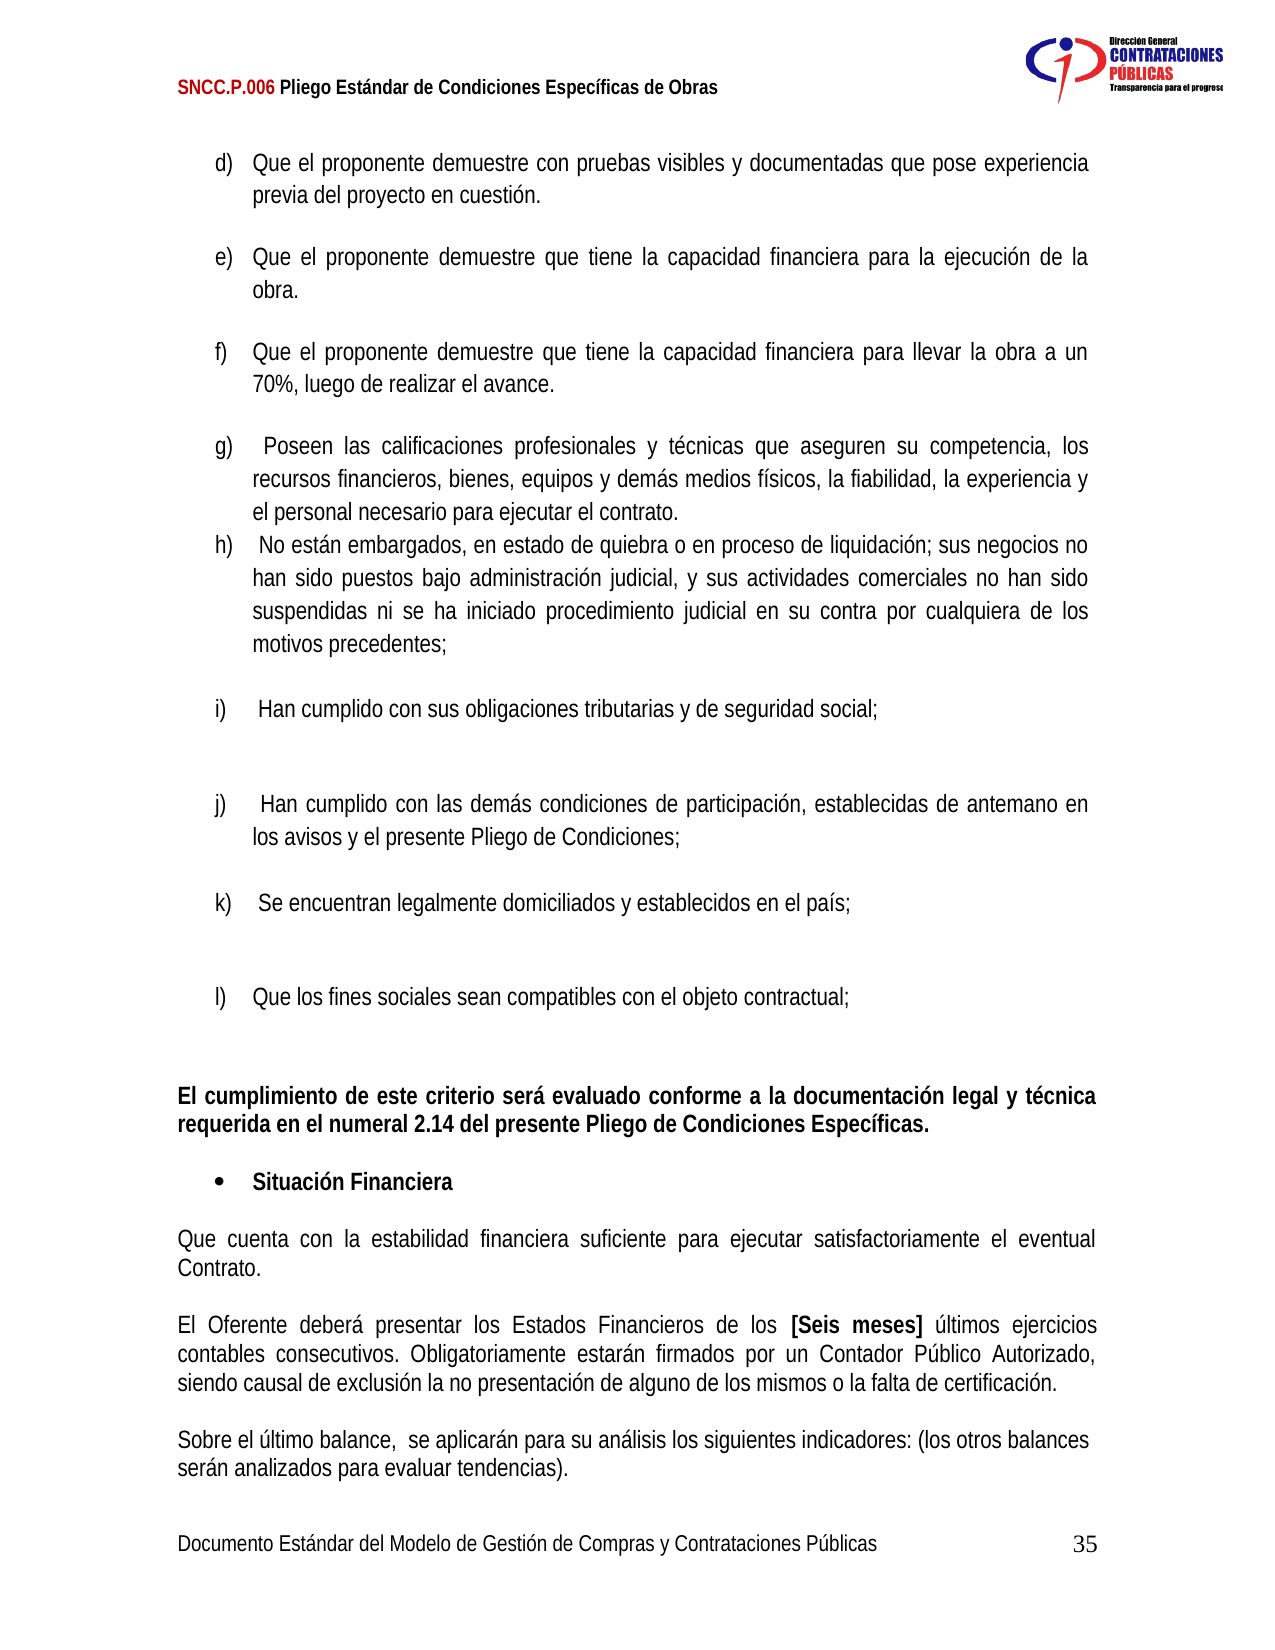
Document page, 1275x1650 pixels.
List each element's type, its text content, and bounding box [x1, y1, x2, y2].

list Que el proponente demuestre que tiene la capacidad financiera para la ejecución de la obra. [215, 242, 1090, 304]
list Que el proponente demuestre que tiene la capacidad financiera para llevar la obra a un 70%, luego de realizar el avance. [215, 337, 1090, 398]
list Que los fines sociales sean compatibles con el objeto contractual; [215, 982, 1090, 1011]
picture [1025, 37, 1223, 104]
text El Oferente deberá presentar los Estados Financieros de los [Seis meses] últimos ejercicios contables consecutivos. Obligatoriamente estarán firmados por un Contador Público Autorizado, siendo causal de exclusión la no presentación de alguno de los mismos o la falta de certificación. [177, 1310, 1098, 1396]
text Que cuenta con la estabilidad financiera suficiente para ejecutar satisfactoriamente el eventual Contrato. [177, 1224, 1098, 1282]
text Sobre el último balance, se aplicarán para su análisis los siguientes indicadores: (los otros balances serán analizados para evaluar tendencias). [177, 1425, 1098, 1482]
list Han cumplido con las demás condiciones de participación, establecidas de antemano en los avisos y el presente Pliego de Condiciones; [215, 789, 1090, 850]
list Poseen las calificaciones profesionales y técnicas que aseguren su competencia, los recursos financieros, bienes, equipos y demás medios físicos, la fiabilidad, la experiencia y el personal necesario para ejecutar el contrato. [215, 431, 1090, 526]
text El cumplimiento de este criterio será evaluado conforme a la documentación legal y técnica requerida en el numeral 2.14 del presente Pliego de Condiciones Específicas. [177, 1081, 1098, 1138]
list Se encuentran legalmente domiciliados y establecidos en el país; [215, 888, 1090, 916]
list Situación Financiera [215, 1167, 1098, 1196]
list Han cumplido con sus obligaciones tributarias y de seguridad social; [215, 694, 1090, 723]
list Que el proponente demuestre con pruebas visibles y documentadas que pose experiencia previa del proyecto en cuestión. [215, 148, 1090, 209]
list No están embargados, en estado de quiebra o en proceso de liquidación; sus negocios no han sido puestos bajo administración judicial, y sus actividades comerciales no han sido suspendidas ni se ha iniciado procedimiento judicial en su contra por cualquiera de los motivos precedentes; [215, 530, 1090, 657]
